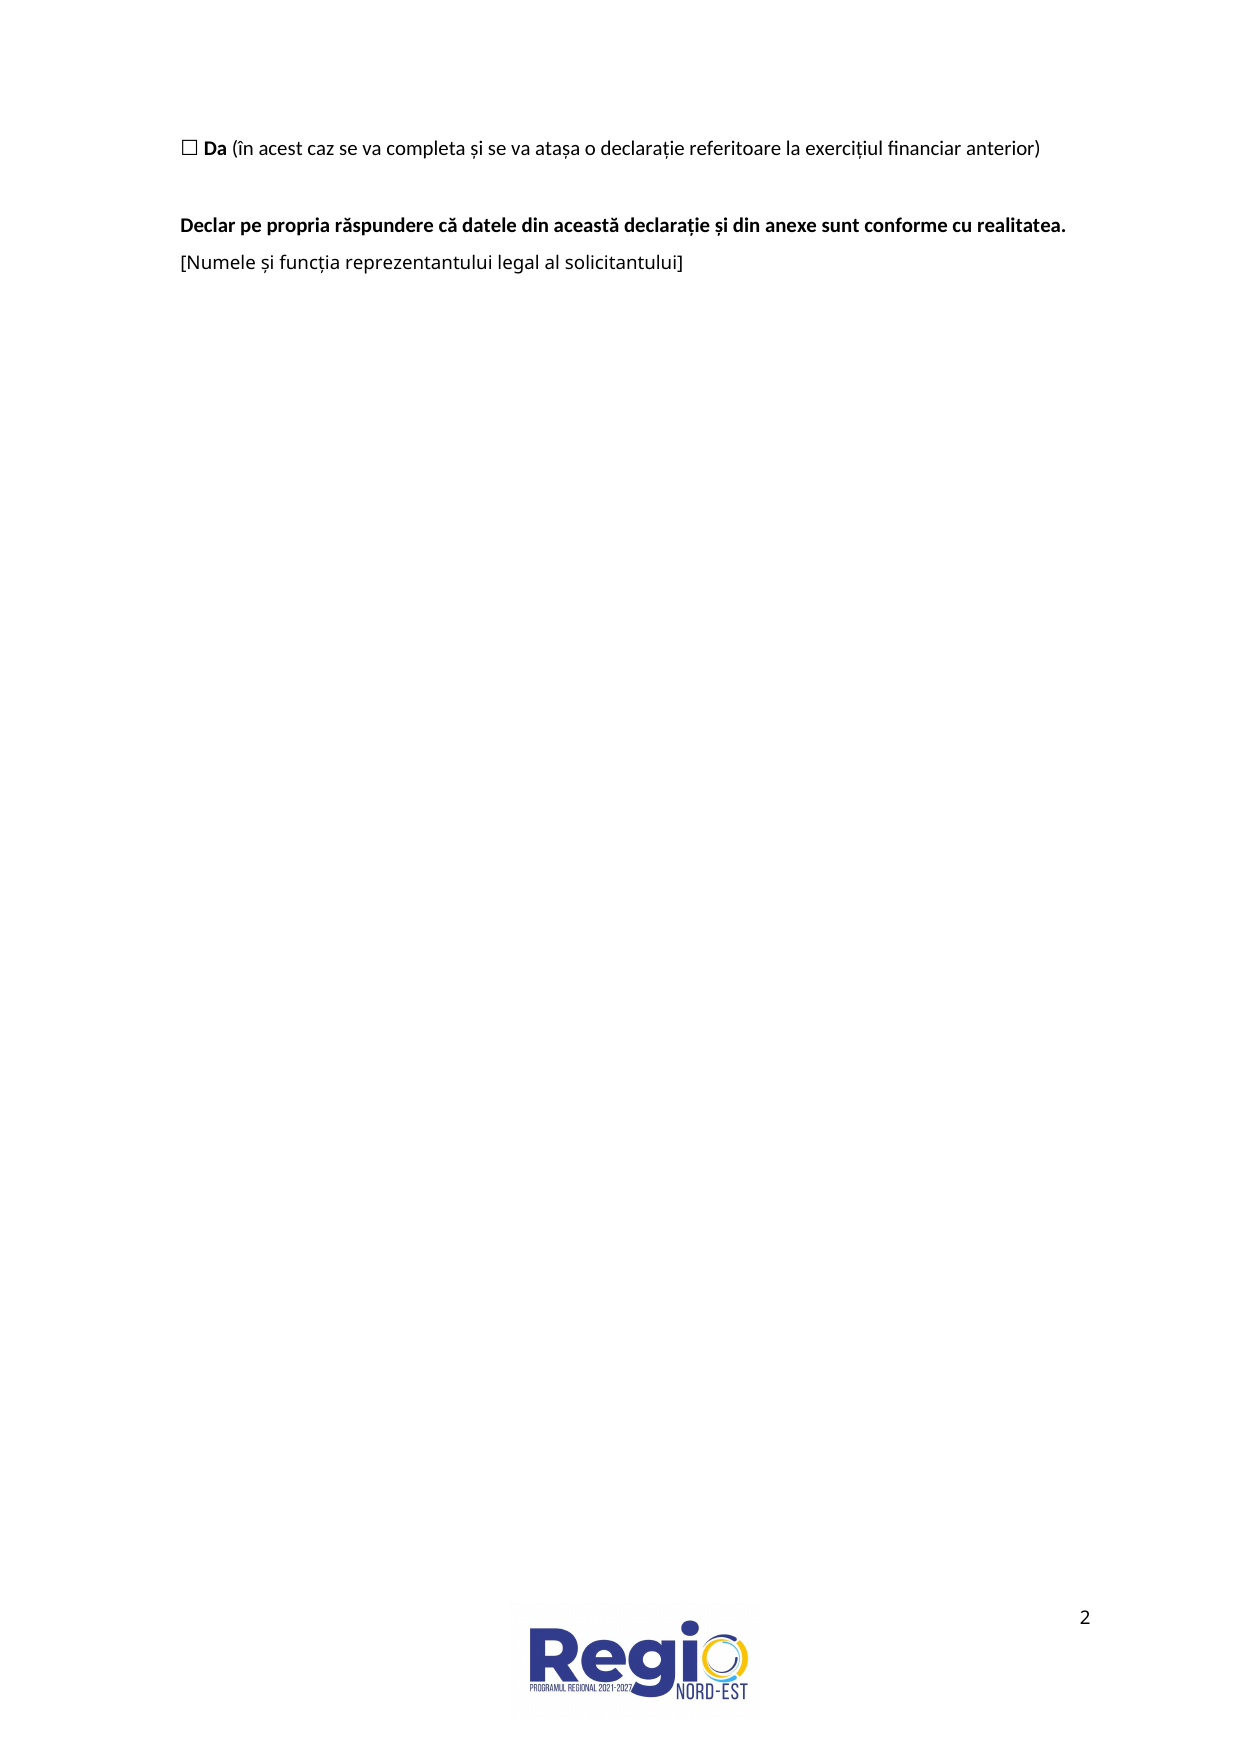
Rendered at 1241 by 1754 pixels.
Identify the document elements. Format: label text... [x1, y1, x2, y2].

picture [509, 1602, 762, 1720]
text Da (în acest caz se va completa şi se va ataşa o declaraţie referitoare la exerciţiul financiar anterior) [180, 133, 1090, 161]
text Declar pe propria răspundere că datele din această declaraţie şi din anexe sunt conforme cu realitatea. [180, 212, 1090, 237]
